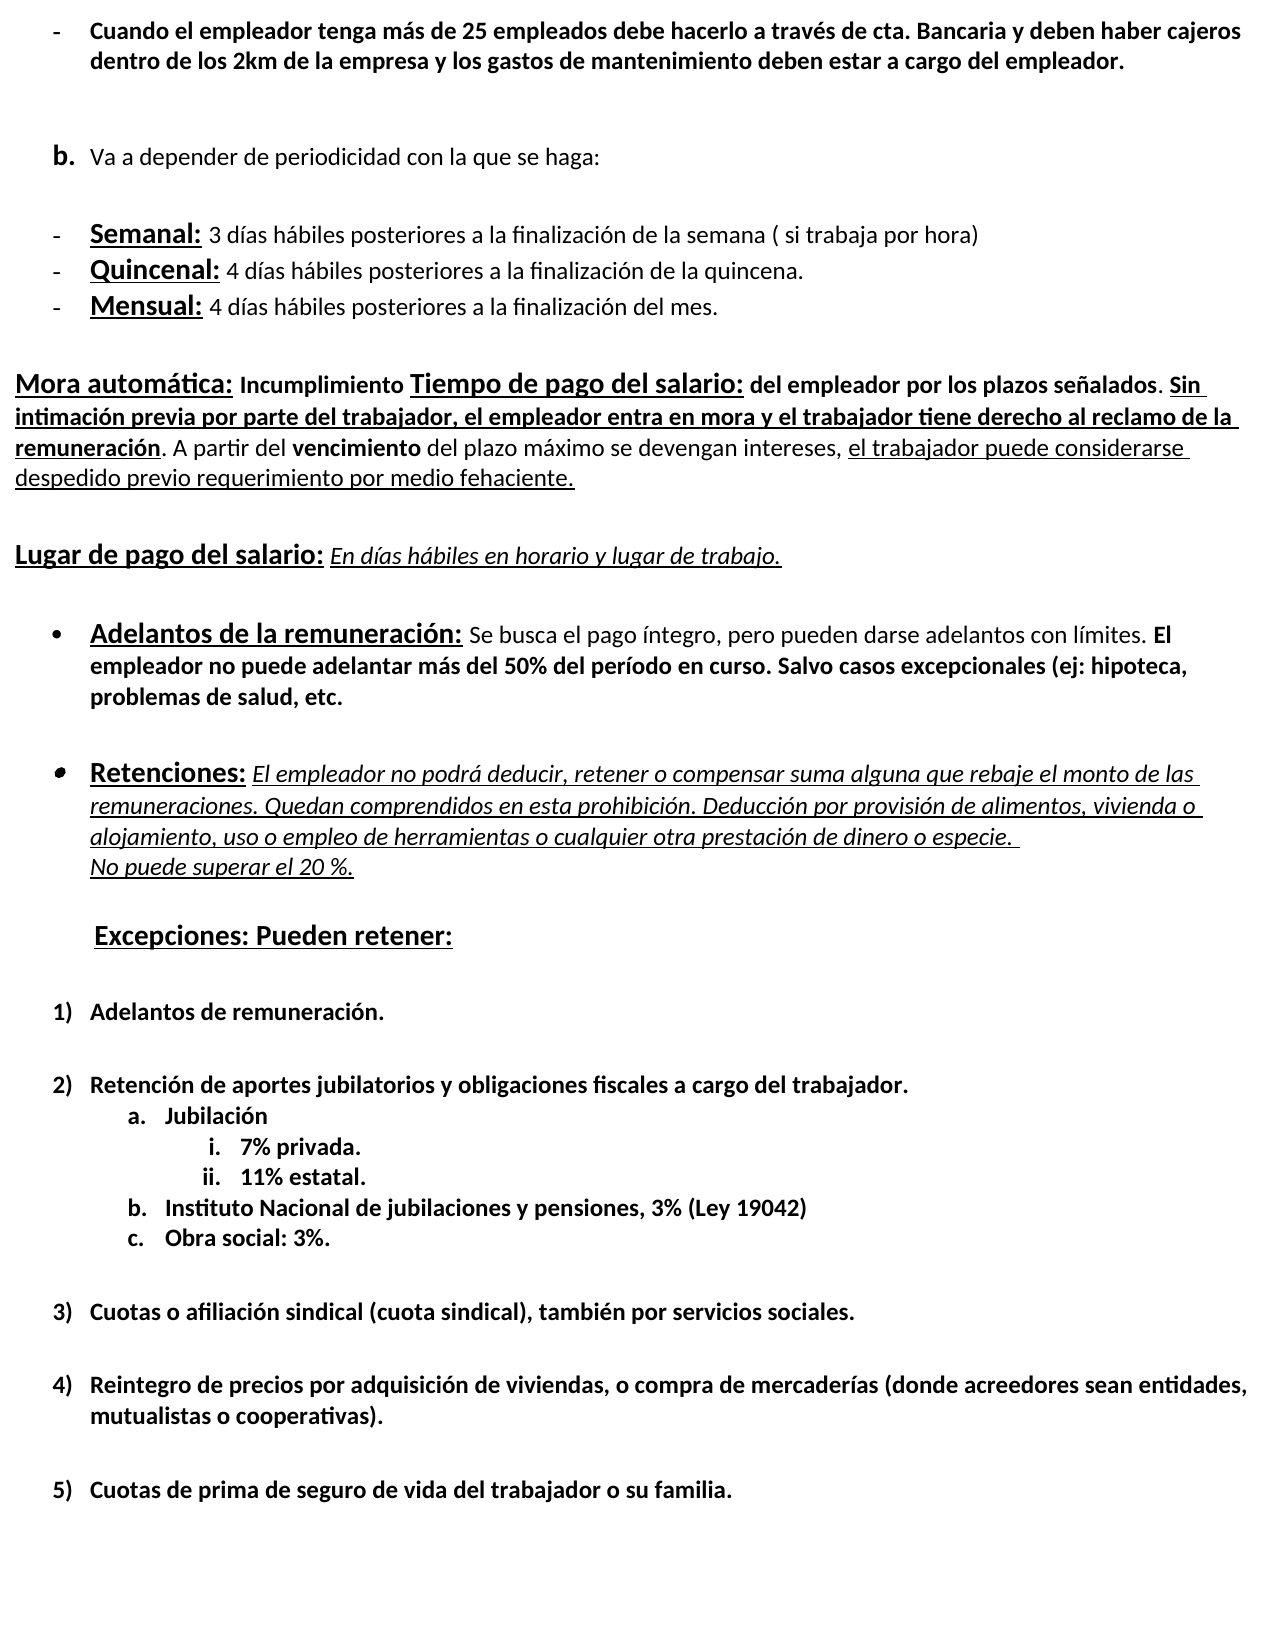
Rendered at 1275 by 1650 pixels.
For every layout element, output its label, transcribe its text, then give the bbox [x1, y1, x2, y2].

list Reintegro de precios por adquisición de viviendas, o compra de mercaderías (donde acreedores sean entidades, mutualistas o cooperativas). [52, 1369, 1255, 1474]
text Lugar de pago del salario: En días hábiles en horario y lugar de trabajo. [15, 536, 1255, 615]
list Va a depender de periodicidad con la que se haga: [52, 137, 1255, 216]
list Retenciones: El empleador no podrá deducir, retener o compensar suma alguna que rebaje el monto de las remuneraciones. Quedan comprendidos en esta prohibición. Deducción por provisión de alimentos, vivienda o alojamiento, uso o empleo de herramientas o cualquier otra prestación de dinero o especie. No puede superar el 20 %. [52, 754, 1255, 882]
list 7% privada. [221, 1131, 1255, 1161]
list Adelantos de remuneración. [52, 996, 1255, 1070]
list Cuotas de prima de seguro de vida del trabajador o su familia. [52, 1474, 1255, 1547]
list Adelantos de la remuneración: Se busca el pago íntegro, pero pueden darse adelantos con límites. El empleador no puede adelantar más del 50% del período en curso. Salvo casos excepcionales (ej: hipoteca, problemas de salud, etc. [52, 615, 1255, 754]
list Obra social: 3%. [127, 1222, 1255, 1296]
text Excepciones: Pueden retener: [15, 917, 1255, 996]
list 11% estatal. [221, 1161, 1255, 1192]
list Semanal: 3 días hábiles posteriores a la finalización de la semana ( si trabaja por hora) [52, 216, 1255, 251]
list Mensual: 4 días hábiles posteriores a la finalización del mes. [52, 287, 1255, 366]
list Instituto Nacional de jubilaciones y pensiones, 3% (Ley 19042) [127, 1192, 1255, 1222]
text Mora automática: Incumplimiento Tiempo de pago del salario: del empleador por los plazos señalados. Sin intimación previa por parte del trabajador, el empleador entra en mora y el trabajador tiene derecho al reclamo de la remuneración. A partir del vencimiento del plazo máximo se devengan intereses, el trabajador puede considerarse despedido previo requerimiento por medio fehaciente. [15, 366, 1255, 536]
list Cuotas o afiliación sindical (cuota sindical), también por servicios sociales. [52, 1296, 1255, 1369]
list Retención de aportes jubilatorios y obligaciones fiscales a cargo del trabajador. [52, 1070, 1255, 1100]
list Jubilación [127, 1100, 1255, 1131]
list Cuando el empleador tenga más de 25 empleados debe hacerlo a través de cta. Bancaria y deben haber cajeros dentro de los 2km de la empresa y los gastos de mantenimiento deben estar a cargo del empleador. [52, 15, 1255, 76]
list Quincenal: 4 días hábiles posteriores a la finalización de la quincena. [52, 251, 1255, 287]
